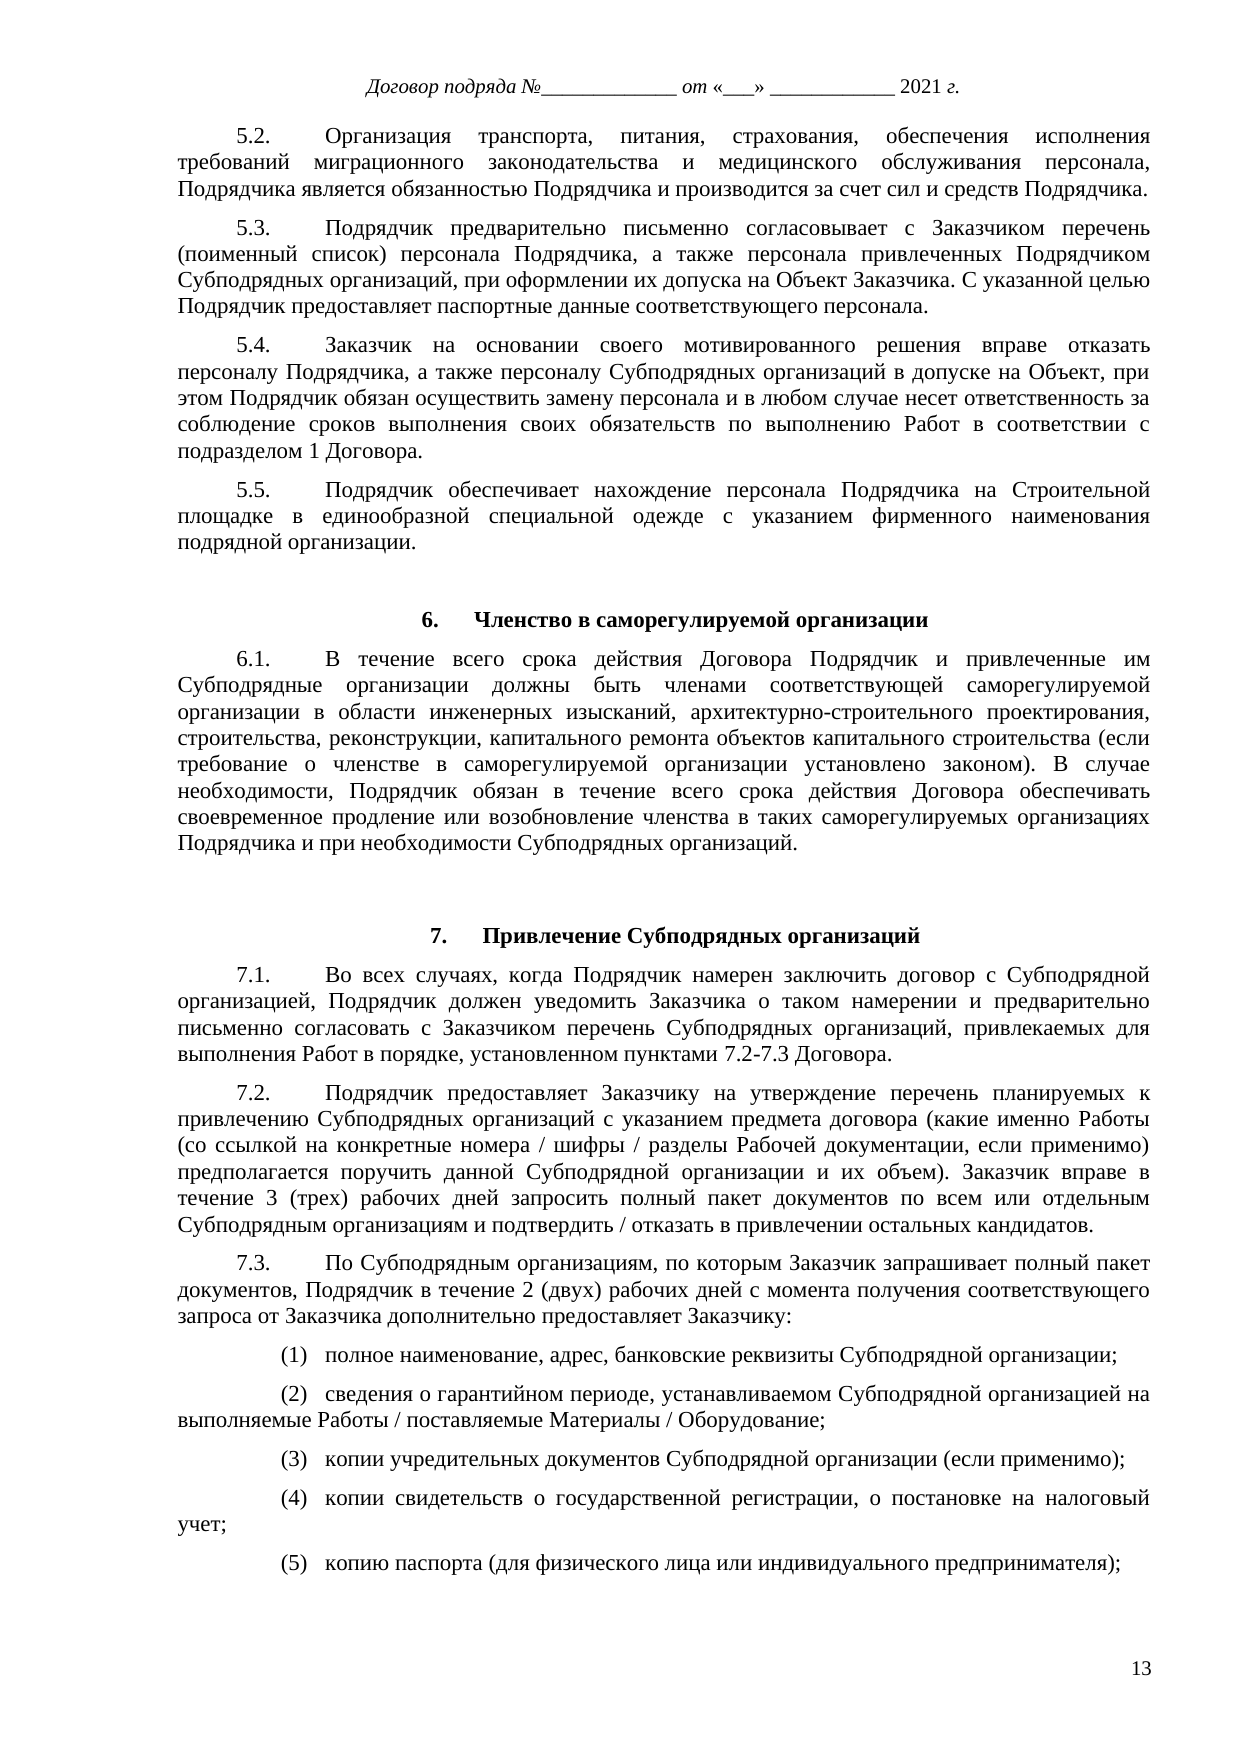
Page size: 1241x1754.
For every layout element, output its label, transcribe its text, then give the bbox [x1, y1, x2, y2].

text Привлечение Субподрядных организаций [177, 922, 1152, 948]
text Организация транспорта, питания, страхования, обеспечения исполнения требований миграционного законодательства и медицинского обслуживания персонала, Подрядчика является обязанностью Подрядчика и производится за счет сил и средств Подрядчика. [177, 122, 1152, 201]
text Членство в саморегулируемой организации [177, 606, 1152, 632]
text копии свидетельств о государственной регистрации, о постановке на налоговый учет; [177, 1484, 1152, 1537]
text сведения о гарантийном периоде, устанавливаемом Субподрядной организацией на выполняемые Работы / поставляемые Материалы / Оборудование; [177, 1380, 1152, 1433]
text Заказчик на основании своего мотивированного решения вправе отказать персоналу Подрядчика, а также персоналу Субподрядных организаций в допуске на Объект, при этом Подрядчик обязан осуществить замену персонала и в любом случае несет ответственность за соблюдение сроков выполнения своих обязательств по выполнению Работ в соответствии с подразделом 29 Договора. [177, 331, 1152, 463]
text В течение всего срока действия Договора Подрядчик и привлеченные им Субподрядные организации должны быть членами соответствующей саморегулируемой организации в области инженерных изысканий, архитектурно-строительного проектирования, строительства, реконструкции, капитального ремонта объектов капитального строительства (если требование о членстве в саморегулируемой организации установлено законом). В случае необходимости, Подрядчик обязан в течение всего срока действия Договора обеспечивать своевременное продление или возобновление членства в таких саморегулируемых организациях Подрядчика и при необходимости Субподрядных организаций. [177, 645, 1152, 856]
text По Субподрядным организациям, по которым Заказчик запрашивает полный пакет документов, Подрядчик в течение 2 (двух) рабочих дней с момента получения соответствующего запроса от Заказчика дополнительно предоставляет Заказчику: [177, 1249, 1152, 1328]
text Во всех случаях, когда Подрядчик намерен заключить договор с Субподрядной организацией, Подрядчик должен уведомить Заказчика о таком намерении и предварительно письменно согласовать с Заказчиком перечень Субподрядных организаций, привлекаемых для выполнения Работ в порядке, установленном пунктами 12.2-12.3 Договора. [177, 961, 1152, 1066]
text Подрядчик предварительно письменно согласовывает с Заказчиком перечень (поименный список) персонала Подрядчика, а также персонала привлеченных Подрядчиком Субподрядных организаций, при оформлении их допуска на Объект Заказчика. С указанной целью Подрядчик предоставляет паспортные данные соответствующего персонала. [177, 213, 1152, 319]
text полное наименование, адрес, банковские реквизиты Субподрядной организации; [177, 1341, 1152, 1367]
text копию паспорта (для физического лица или индивидуального предпринимателя); [177, 1549, 1152, 1576]
text Подрядчик предоставляет Заказчику на утверждение перечень планируемых к привлечению Субподрядных организаций с указанием предмета договора (какие именно Работы (со ссылкой на конкретные номера / шифры / разделы Рабочей документации, если применимо) предполагается поручить данной Субподрядной организации и их объем). Заказчик вправе в течение 3 (трех) рабочих дней запросить полный пакет документов по всем или отдельным Субподрядным организациям и подтвердить / отказать в привлечении остальных кандидатов. [177, 1079, 1152, 1237]
text Подрядчик обеспечивает нахождение персонала Подрядчика на Строительной площадке в единообразной специальной одежде с указанием фирменного наименования подрядной организации. [177, 476, 1152, 555]
text копии учредительных документов Субподрядной организации (если применимо); [177, 1445, 1152, 1471]
